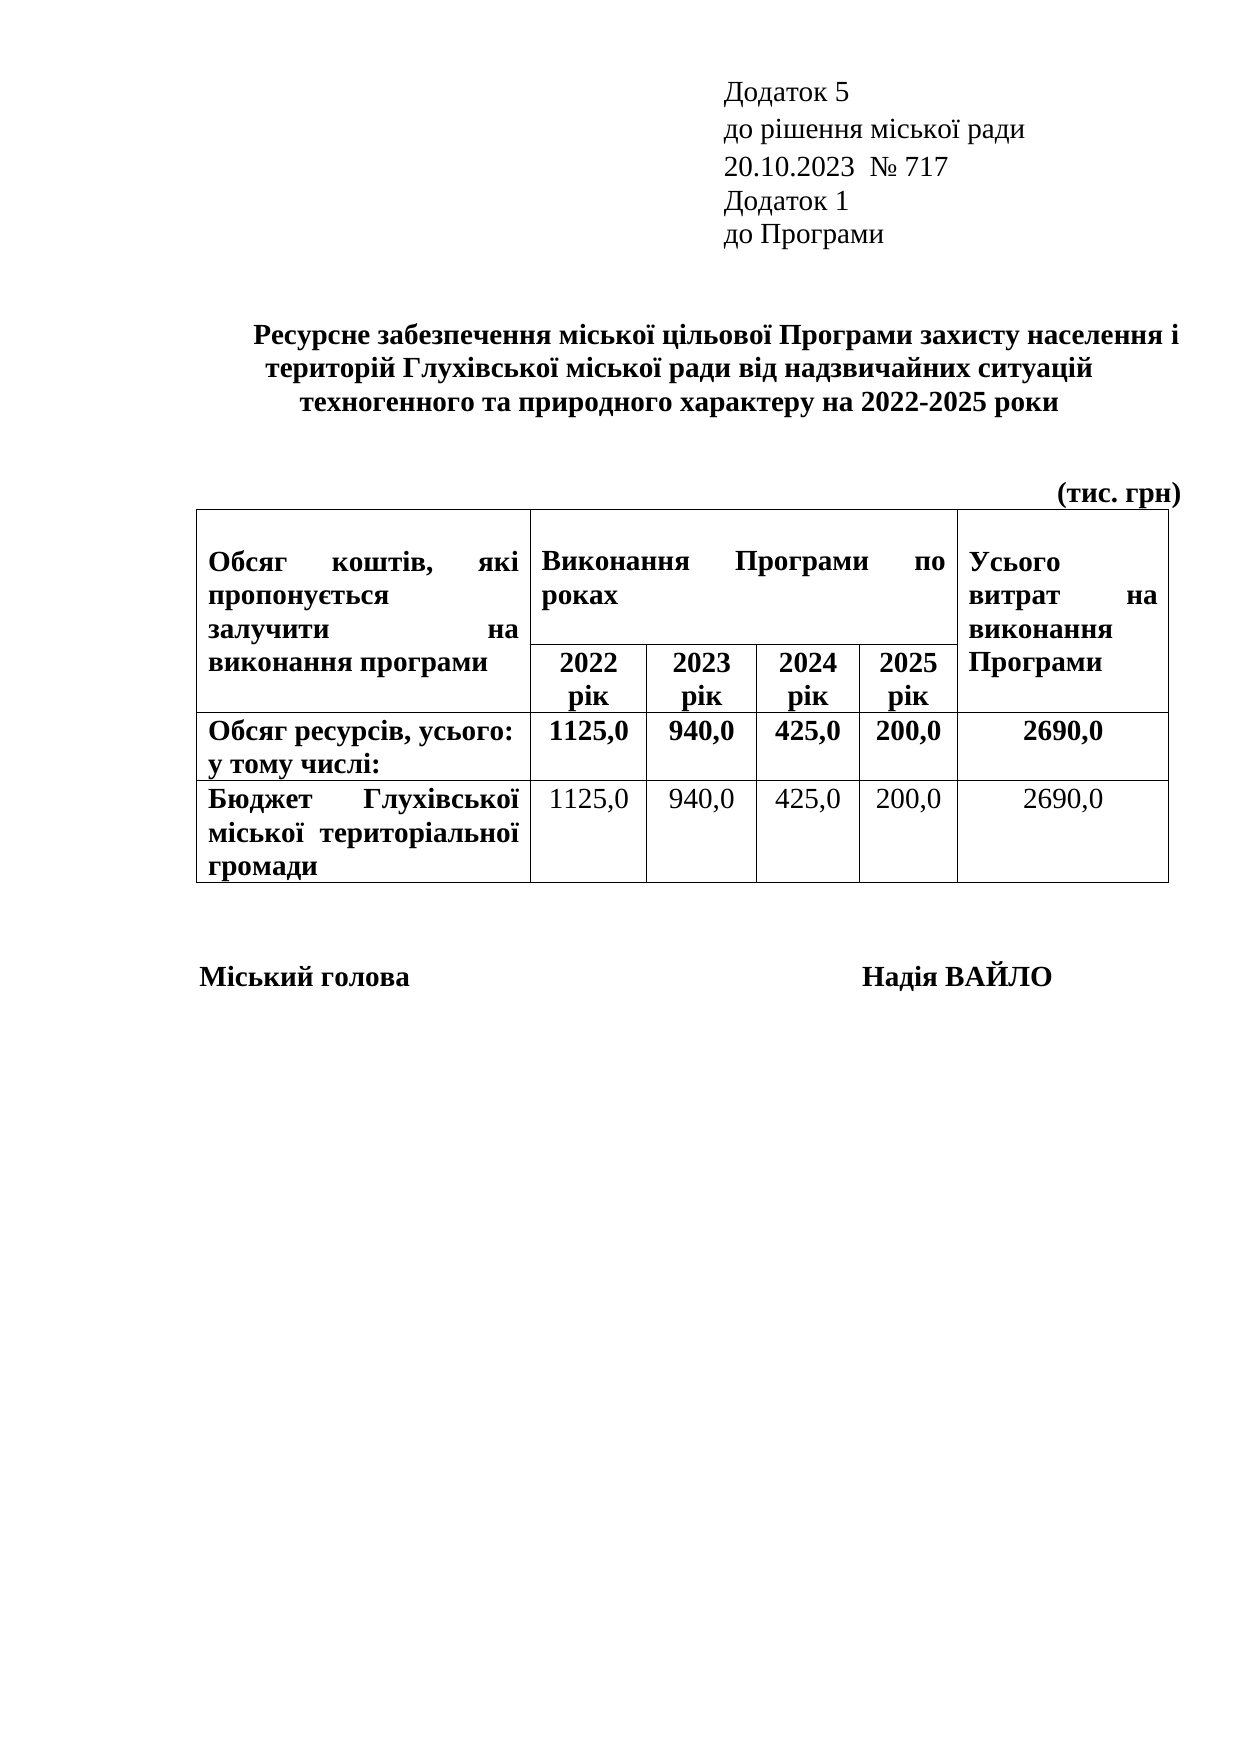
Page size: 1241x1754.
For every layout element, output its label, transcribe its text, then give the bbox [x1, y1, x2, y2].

table_header Усього витрат на виконання Програми [958, 510, 1168, 712]
table_cell 940,0 [647, 781, 756, 882]
text Додаток 1 до Програми [723, 183, 1181, 250]
text (тис. грн) [177, 451, 1181, 509]
table_cell 425,0 [757, 781, 859, 882]
table_cell 2022 рік [531, 645, 646, 712]
subtitle 20.10.2023 № 717 [723, 149, 1147, 183]
table_cell 425,0 [757, 713, 859, 780]
text Ресурсне забезпечення міської цільової Програми захисту населення і територій Глухівської міської ради від надзвичайних ситуацій техногенного та природного характеру на 2022-2025 роки [177, 317, 1181, 418]
subtitle Міський голова Надія ВАЙЛО [177, 959, 1181, 993]
subtitle Додаток 5 [723, 74, 1147, 107]
table_cell 200,0 [860, 713, 957, 780]
table_cell 2024 рік [757, 645, 859, 712]
table_cell 200,0 [860, 781, 957, 882]
table_cell 2023 рік [647, 645, 756, 712]
table_cell Бюджет Глухівської міської територіальної громади [197, 781, 530, 882]
subtitle до рішення міської ради [723, 112, 1147, 145]
table_cell 940,0 [647, 713, 756, 780]
table_cell 2690,0 [958, 781, 1168, 882]
table_header Обсяг коштів, які пропонується залучити на виконання програми [197, 510, 530, 712]
table_cell 2025 рік [860, 645, 957, 712]
table_header Виконання Програми по роках [531, 510, 957, 644]
table_cell 1125,0 [531, 781, 646, 882]
table_cell 1125,0 [531, 713, 646, 780]
table_cell Обсяг ресурсів, усього: у тому числі: [197, 713, 530, 780]
table_cell 2690,0 [958, 713, 1168, 780]
